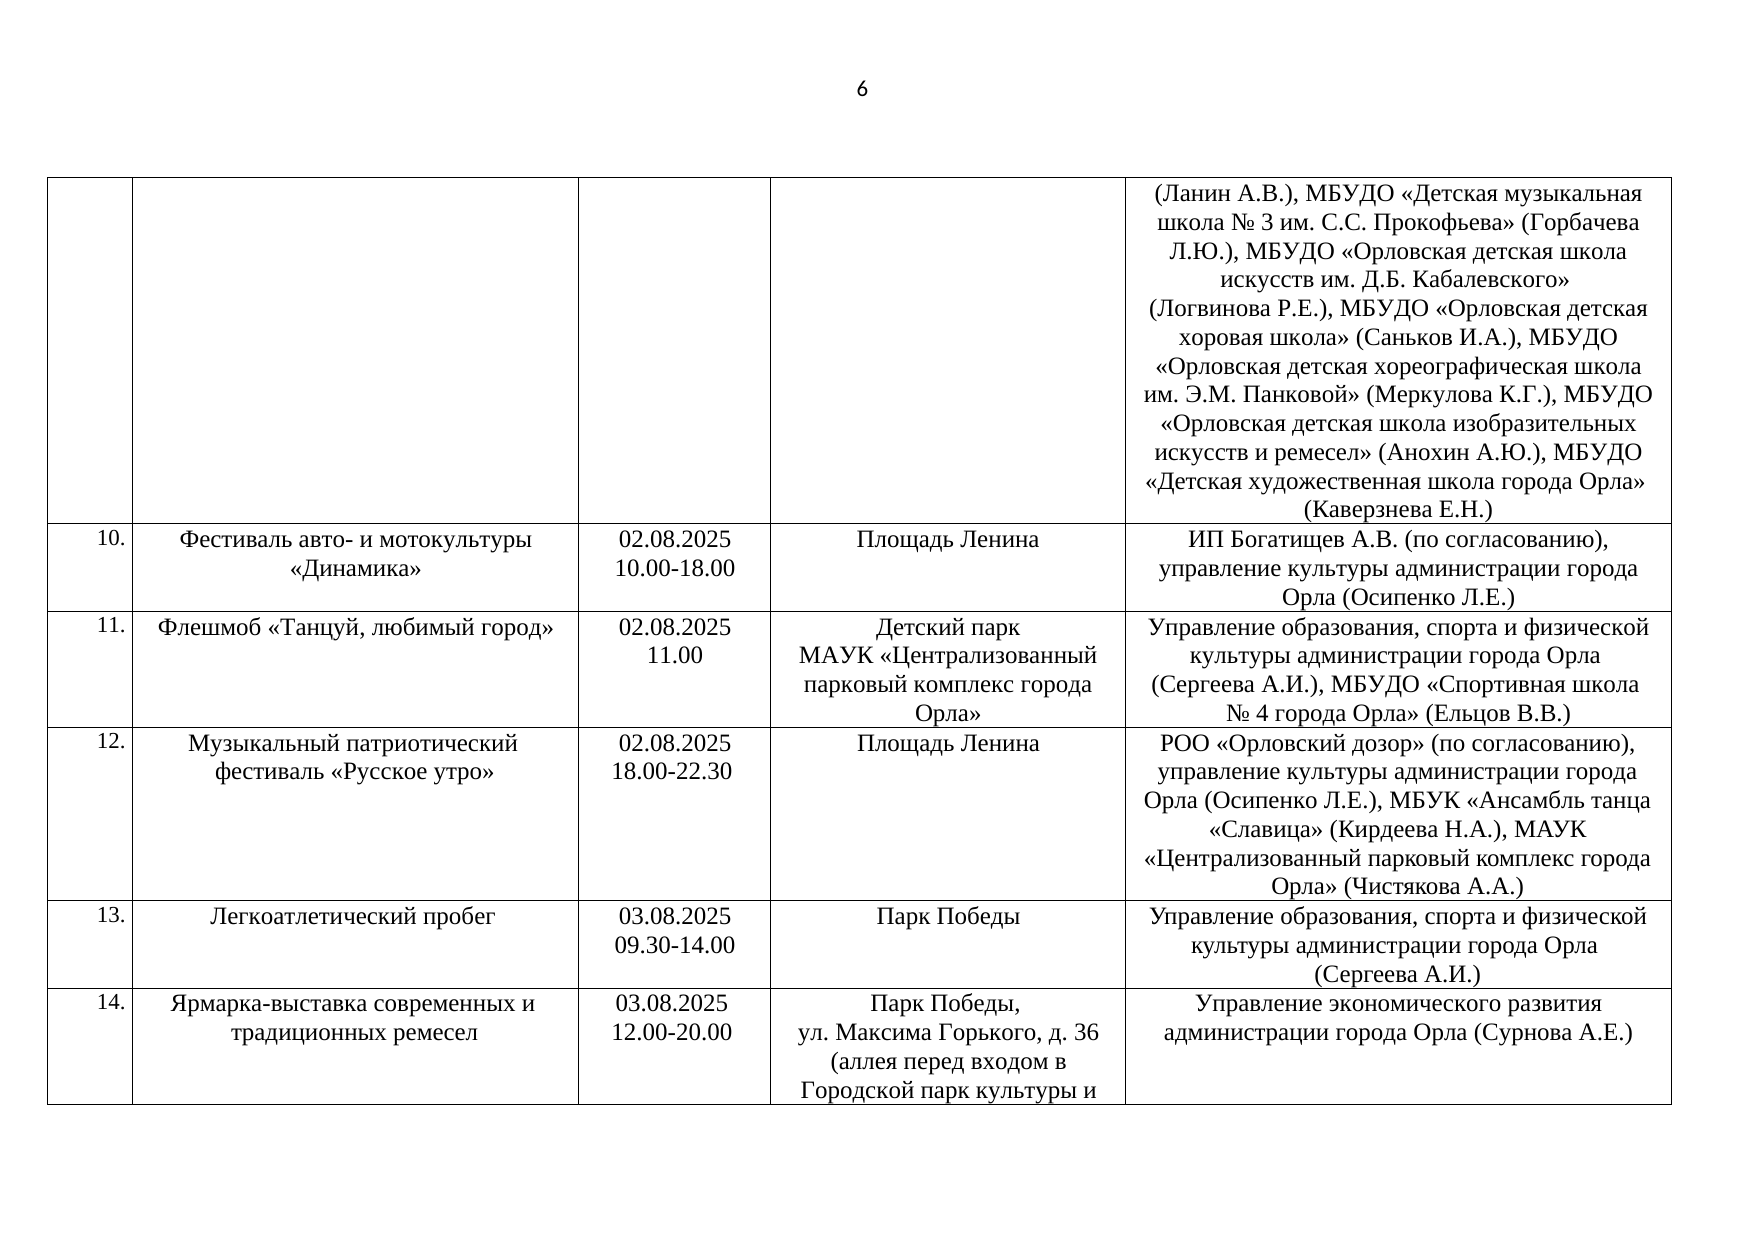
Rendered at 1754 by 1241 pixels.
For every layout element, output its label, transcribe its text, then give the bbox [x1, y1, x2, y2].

table_cell Фестиваль авто- и мотокультуры «Динамика» [133, 524, 578, 611]
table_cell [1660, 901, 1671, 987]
table_cell [48, 612, 132, 727]
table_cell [771, 178, 1125, 523]
table_cell Парк Победы [771, 901, 1125, 987]
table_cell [579, 989, 770, 1103]
table_cell [48, 728, 132, 900]
table_cell 03.08.2025 09.30-14.00 [579, 901, 770, 987]
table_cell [1126, 989, 1671, 1103]
table_cell [48, 989, 132, 1103]
table_cell Музыкальный патриотический фестиваль «Русское утро» [133, 728, 578, 900]
table_cell ИП Богатищев А.В. (по согласованию), управление культуры администрации города Орла (Осипенко Л.Е.) [1126, 524, 1671, 611]
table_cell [771, 989, 1125, 1103]
table_cell 02.08.2025 11.00 [579, 612, 770, 727]
table_cell 02.08.2025 10.00-18.00 [579, 524, 770, 611]
table_cell Легкоатлетический пробег [133, 901, 578, 987]
table_cell Детский парк МАУК «Централизованный парковый комплекс города Орла» [771, 612, 1125, 727]
table_cell [48, 178, 132, 523]
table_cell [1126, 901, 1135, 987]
table_cell [48, 524, 132, 611]
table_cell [133, 989, 578, 1103]
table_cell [579, 178, 770, 523]
table_cell 02.08.2025 18.00-22.30 [579, 728, 770, 900]
table_cell Флешмоб «Танцуй, любимый город» [133, 612, 578, 727]
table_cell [1126, 178, 1671, 523]
table_cell Управление образования, спорта и физической культуры администрации города Орла (Сергеева А.И.), МБУДО «Спортивная школа № 4 города Орла» (Ельцов В.В.) [1126, 612, 1671, 727]
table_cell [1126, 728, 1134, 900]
table_cell Площадь Ленина [771, 524, 1125, 611]
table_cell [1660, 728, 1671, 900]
table_cell Площадь Ленина [771, 728, 1125, 900]
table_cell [133, 178, 578, 523]
table_cell [48, 901, 132, 987]
